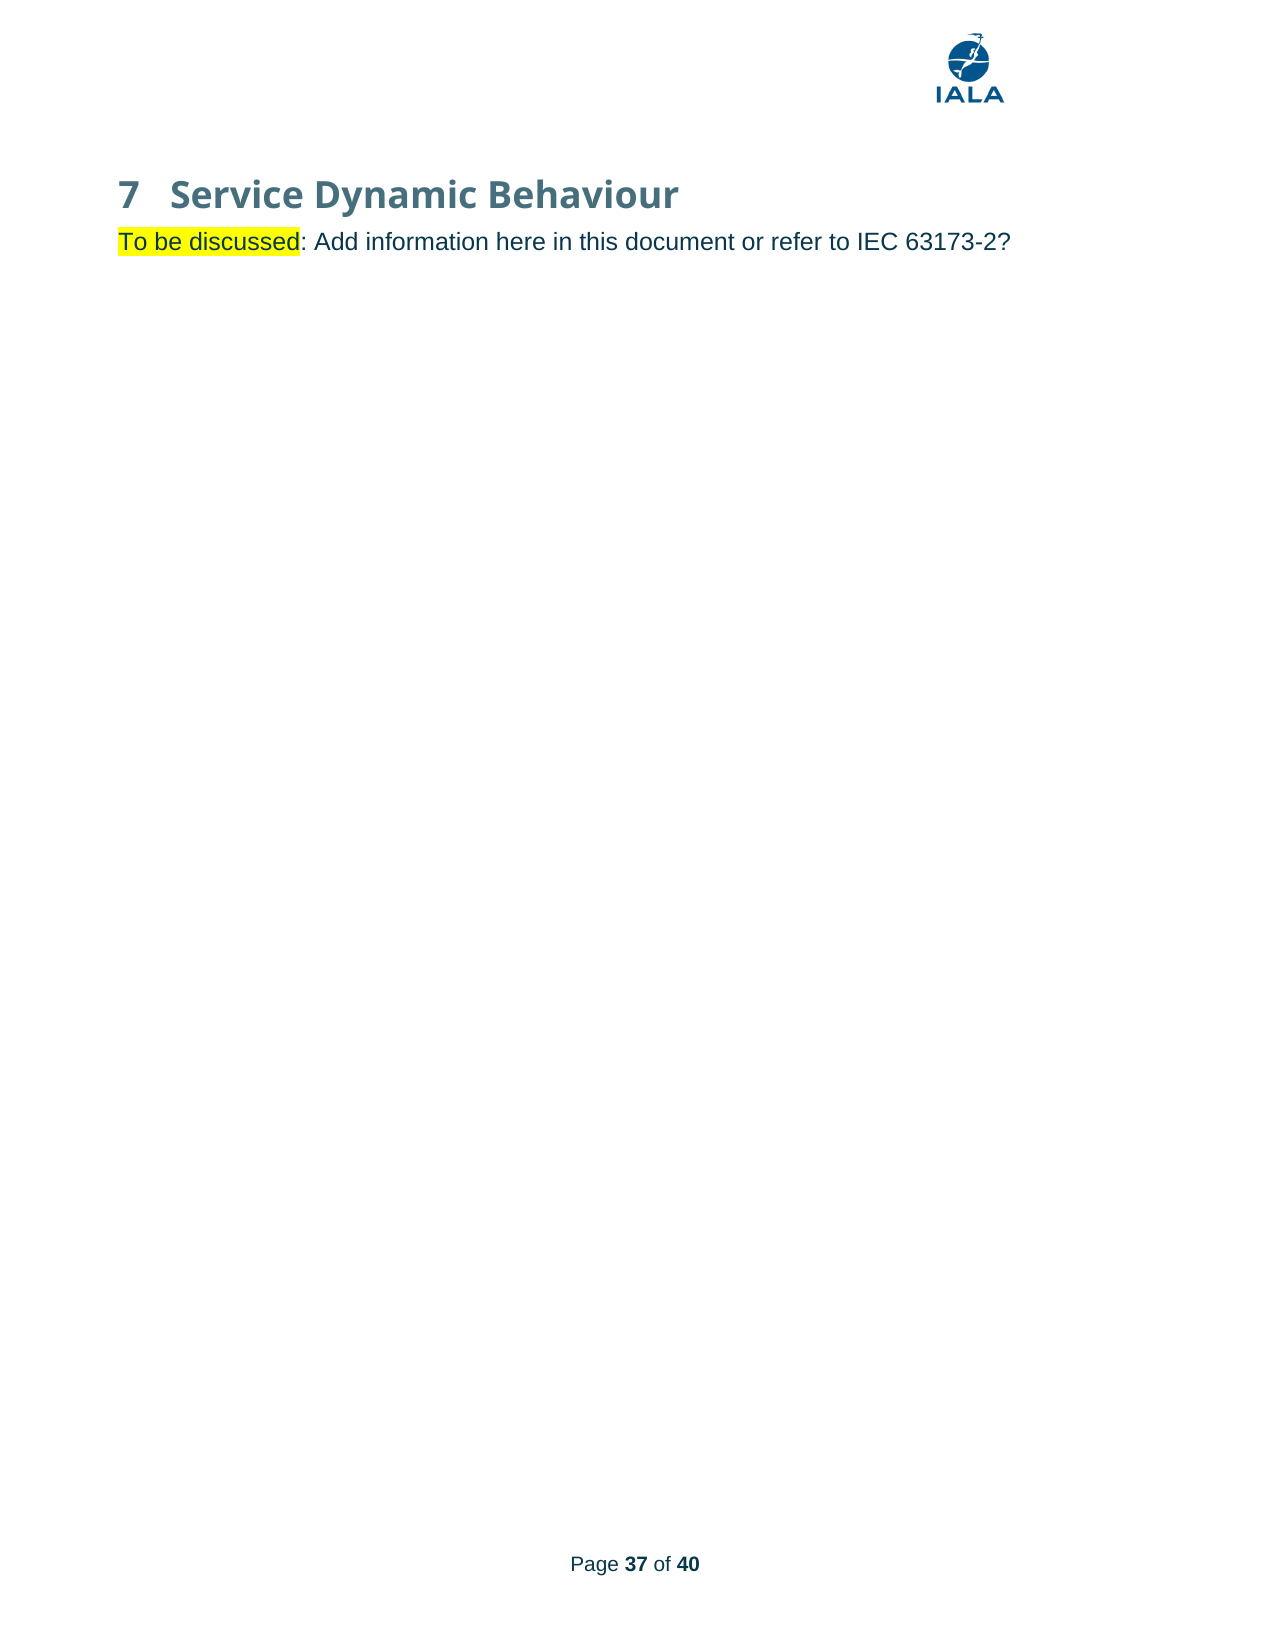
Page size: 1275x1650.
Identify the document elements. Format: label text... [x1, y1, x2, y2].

subtitle Service Dynamic Behaviour [118, 168, 1152, 219]
text To be discussed: Add information here in this document or refer to IEC 63173-2? [300, 227, 1152, 256]
picture [921, 25, 1016, 118]
